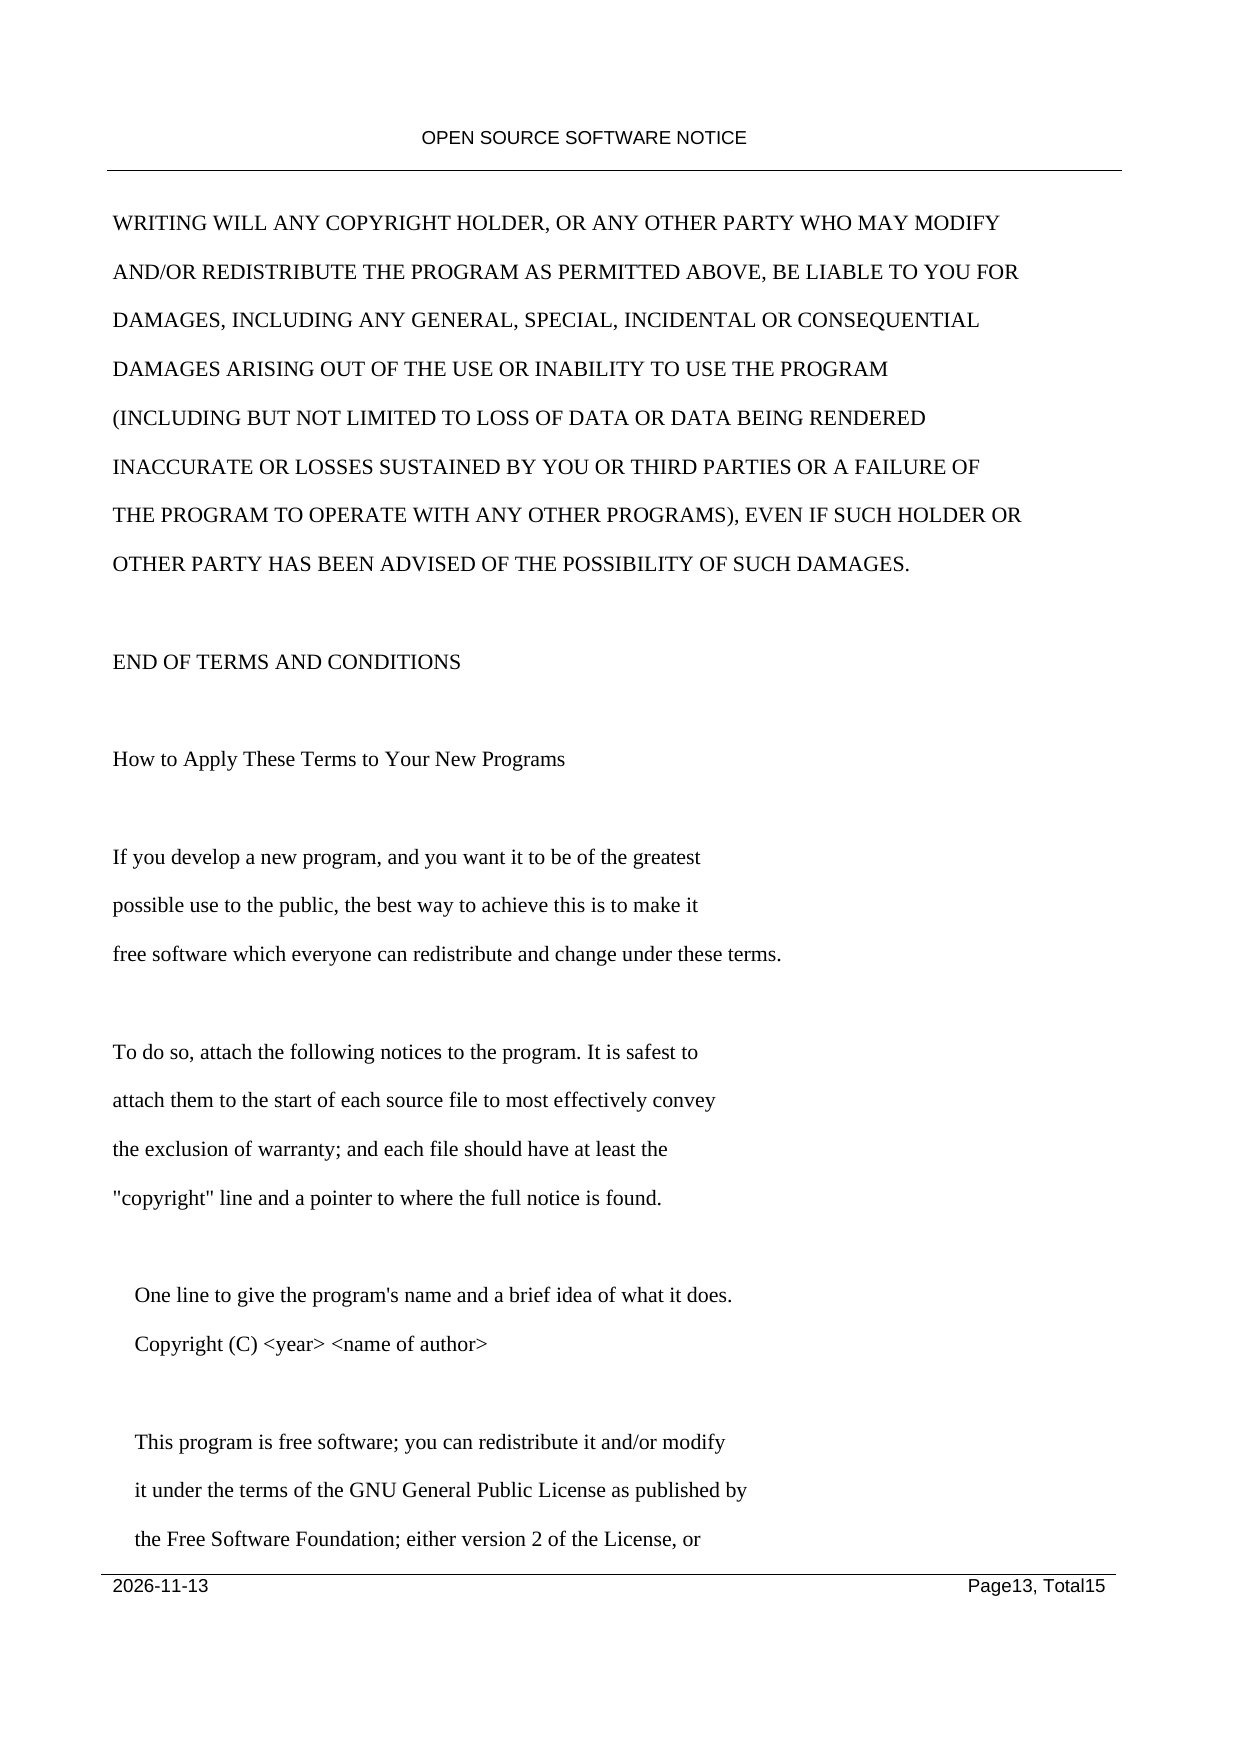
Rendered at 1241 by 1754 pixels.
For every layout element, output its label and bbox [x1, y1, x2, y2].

text [112, 206, 1128, 1555]
